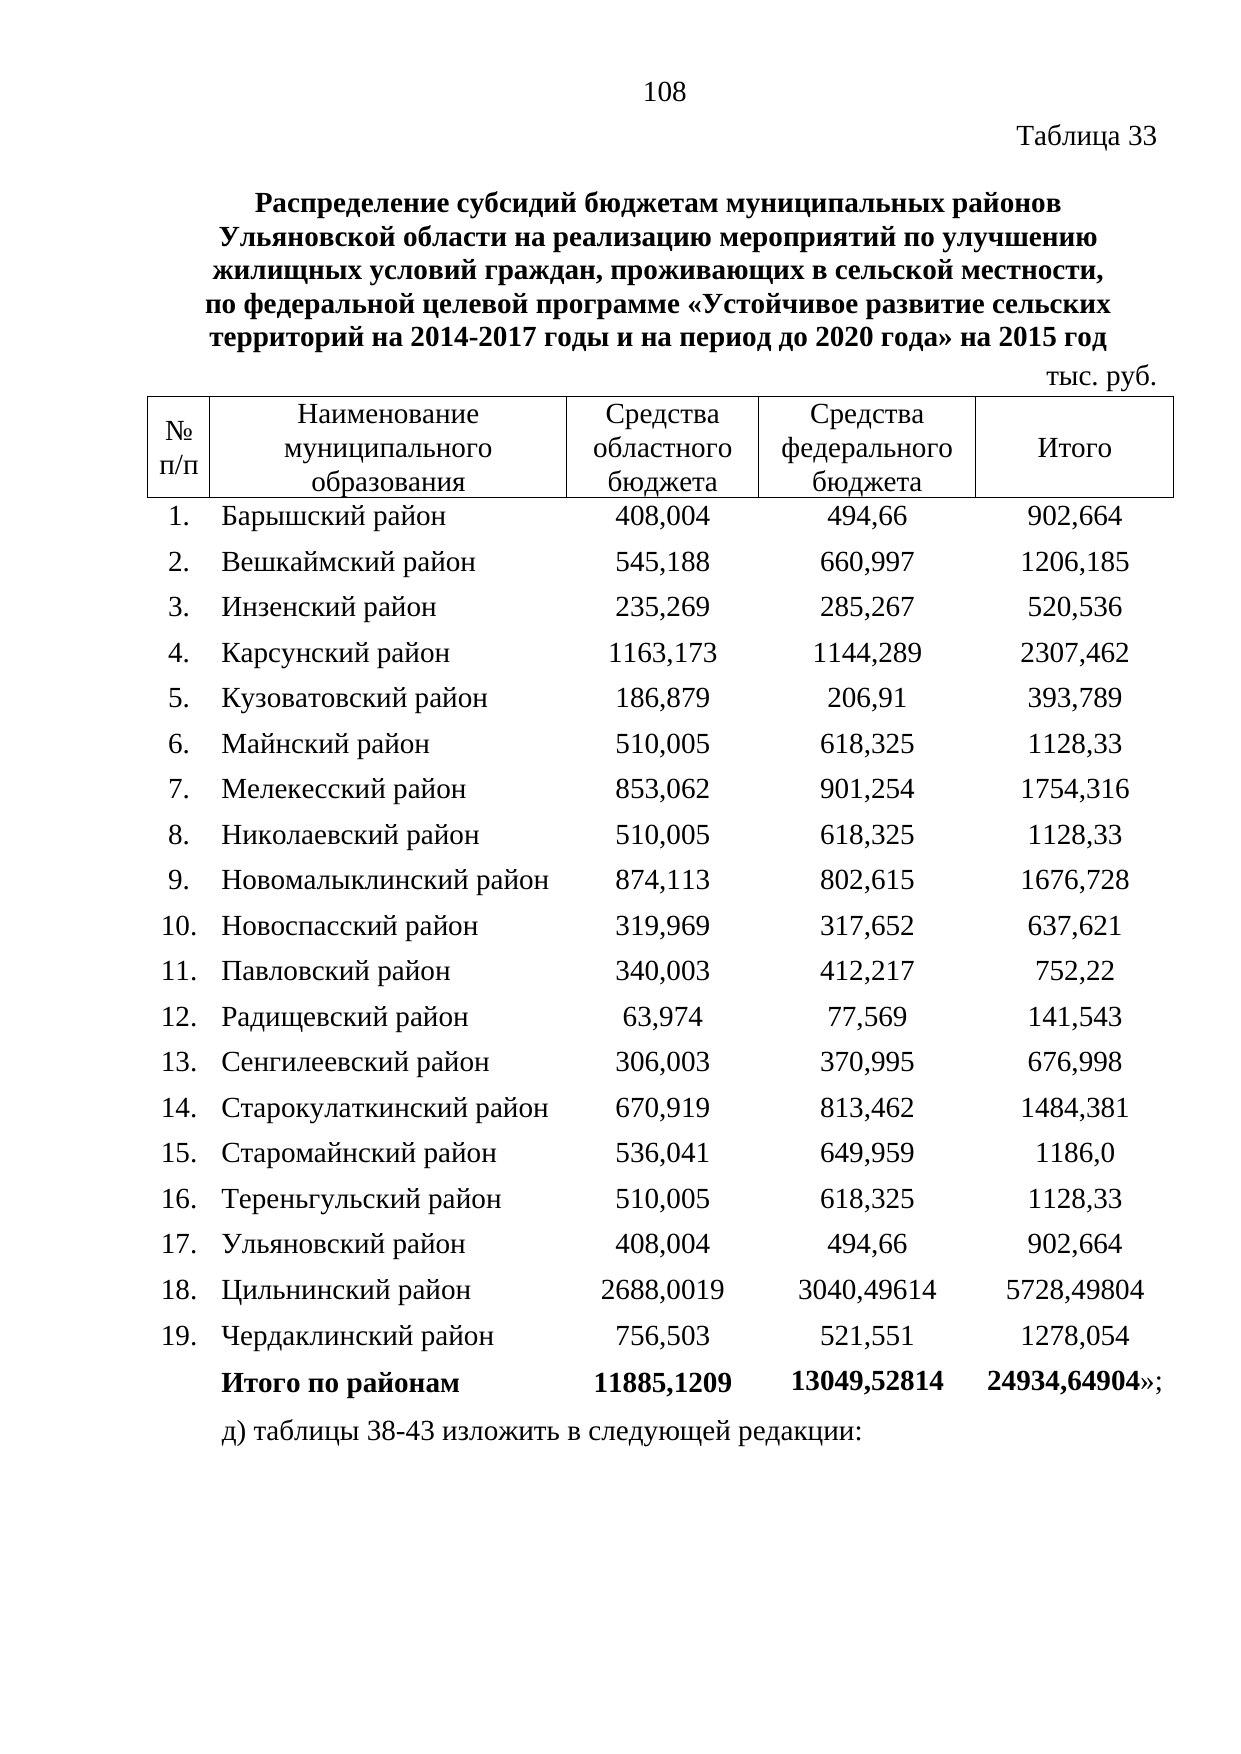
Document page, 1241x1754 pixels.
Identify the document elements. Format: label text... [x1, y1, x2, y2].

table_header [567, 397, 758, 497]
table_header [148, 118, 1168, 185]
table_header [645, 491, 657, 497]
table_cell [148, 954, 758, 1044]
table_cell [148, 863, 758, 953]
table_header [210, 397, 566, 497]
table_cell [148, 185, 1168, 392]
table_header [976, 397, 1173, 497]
text д) таблицы 38-43 изложить в следующей редакции: [148, 1413, 1181, 1447]
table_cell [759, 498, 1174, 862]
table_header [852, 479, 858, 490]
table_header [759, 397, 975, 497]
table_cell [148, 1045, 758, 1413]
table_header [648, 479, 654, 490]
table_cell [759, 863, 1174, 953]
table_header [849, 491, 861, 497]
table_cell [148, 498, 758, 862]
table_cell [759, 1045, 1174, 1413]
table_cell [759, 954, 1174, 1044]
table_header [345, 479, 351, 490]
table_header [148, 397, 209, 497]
